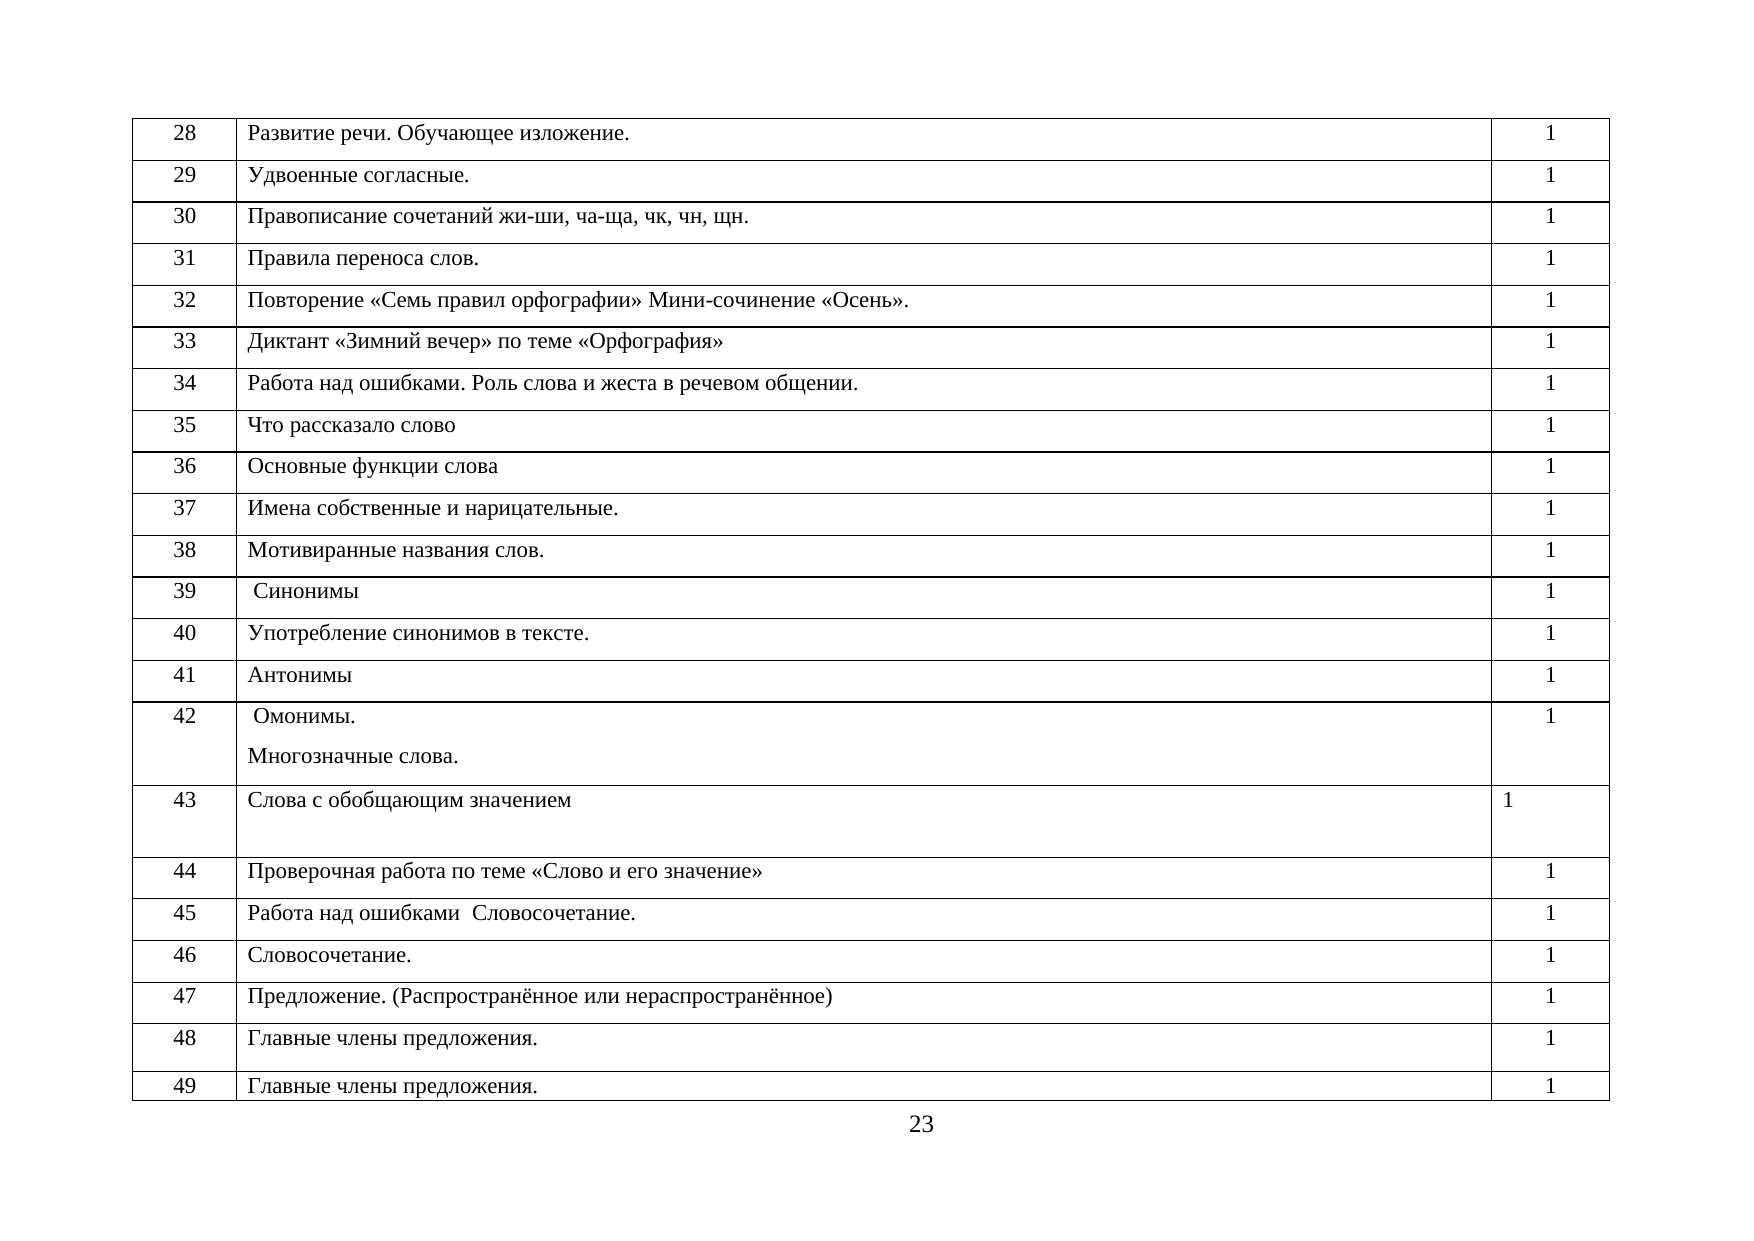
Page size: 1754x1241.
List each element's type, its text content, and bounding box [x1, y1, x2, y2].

table_cell Развитие речи. Обучающее изложение. [237, 119, 1491, 160]
table_cell 36 [133, 453, 236, 493]
table_cell 32 [133, 286, 236, 326]
table_cell 1 [1492, 619, 1609, 660]
table_cell Повторение «Семь правил орфографии» Мини-сочинение «Осень». [237, 286, 1491, 326]
table_cell 48 [133, 1024, 236, 1071]
table_cell 39 [133, 578, 236, 618]
table_cell Употребление синонимов в тексте. [237, 619, 1491, 660]
table_cell 1 [1492, 899, 1609, 940]
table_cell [237, 1072, 1491, 1100]
table_cell Работа над ошибками. Роль слова и жеста в речевом общении. [237, 369, 1491, 410]
table_cell Антонимы [237, 661, 1491, 701]
table_cell 1 [1492, 661, 1609, 701]
table_cell Синонимы [237, 578, 1491, 618]
table_cell 1 [1492, 703, 1609, 785]
table_cell 45 [133, 899, 236, 940]
table_cell 46 [133, 941, 236, 982]
table_cell Мотивиранные названия слов. [237, 536, 1491, 576]
table_cell 1 [1492, 286, 1609, 326]
table_cell 40 [133, 619, 236, 660]
table_cell 30 [133, 203, 236, 243]
table_cell 34 [133, 369, 236, 410]
table_cell Словосочетание. [237, 941, 1491, 982]
table_cell 1 [1492, 494, 1609, 535]
table_cell Предложение. (Распространённое или нераспространённое) [237, 983, 1491, 1023]
table_cell 1 [1492, 941, 1609, 982]
table_cell 1 [1492, 203, 1609, 243]
table_cell 1 [1492, 411, 1609, 451]
table_cell 1 [1492, 328, 1609, 368]
table_cell Основные функции слова [237, 453, 1491, 493]
table_cell Главные члены предложения. [237, 1024, 1491, 1071]
table_cell 29 [133, 161, 236, 201]
table_cell 1 [1492, 858, 1609, 898]
table_cell 33 [133, 328, 236, 368]
table_cell 42 [133, 703, 236, 785]
table_cell 43 [133, 786, 236, 857]
table_cell Имена собственные и нарицательные. [237, 494, 1491, 535]
table_cell 28 [133, 119, 236, 160]
table_cell 41 [133, 661, 236, 701]
table_cell 1 [1492, 983, 1609, 1023]
table_cell 38 [133, 536, 236, 576]
table_cell 1 [1492, 1024, 1609, 1071]
table_cell 1 [1492, 369, 1609, 410]
table_cell Омонимы. Многозначные слова. [237, 703, 1491, 785]
table_cell Что рассказало слово [237, 411, 1491, 451]
table_cell 47 [133, 983, 236, 1023]
table_cell Проверочная работа по теме «Слово и его значение» [237, 858, 1491, 898]
table_cell 31 [133, 244, 236, 285]
table_cell 1 [1492, 578, 1609, 618]
table_cell 49 [133, 1072, 236, 1100]
table_cell 35 [133, 411, 236, 451]
table_cell 1 [1492, 1072, 1609, 1100]
table_cell Работа над ошибками Словосочетание. [237, 899, 1491, 940]
table_cell 37 [133, 494, 236, 535]
table_cell 1 [1492, 453, 1609, 493]
table_cell 1 [1492, 244, 1609, 285]
table_cell 1 [1492, 161, 1609, 201]
table_cell Правила переноса слов. [237, 244, 1491, 285]
table_cell 1 [1492, 536, 1609, 576]
table_cell 1 [1492, 786, 1609, 857]
table_cell Слова с обобщающим значением [237, 786, 1491, 857]
table_cell 44 [133, 858, 236, 898]
table_cell Удвоенные согласные. [237, 161, 1491, 201]
table_cell 1 [1492, 119, 1609, 160]
table_cell Правописание сочетаний жи-ши, ча-ща, чк, чн, щн. [237, 203, 1491, 243]
table_cell Диктант «Зимний вечер» по теме «Орфография» [237, 328, 1491, 368]
